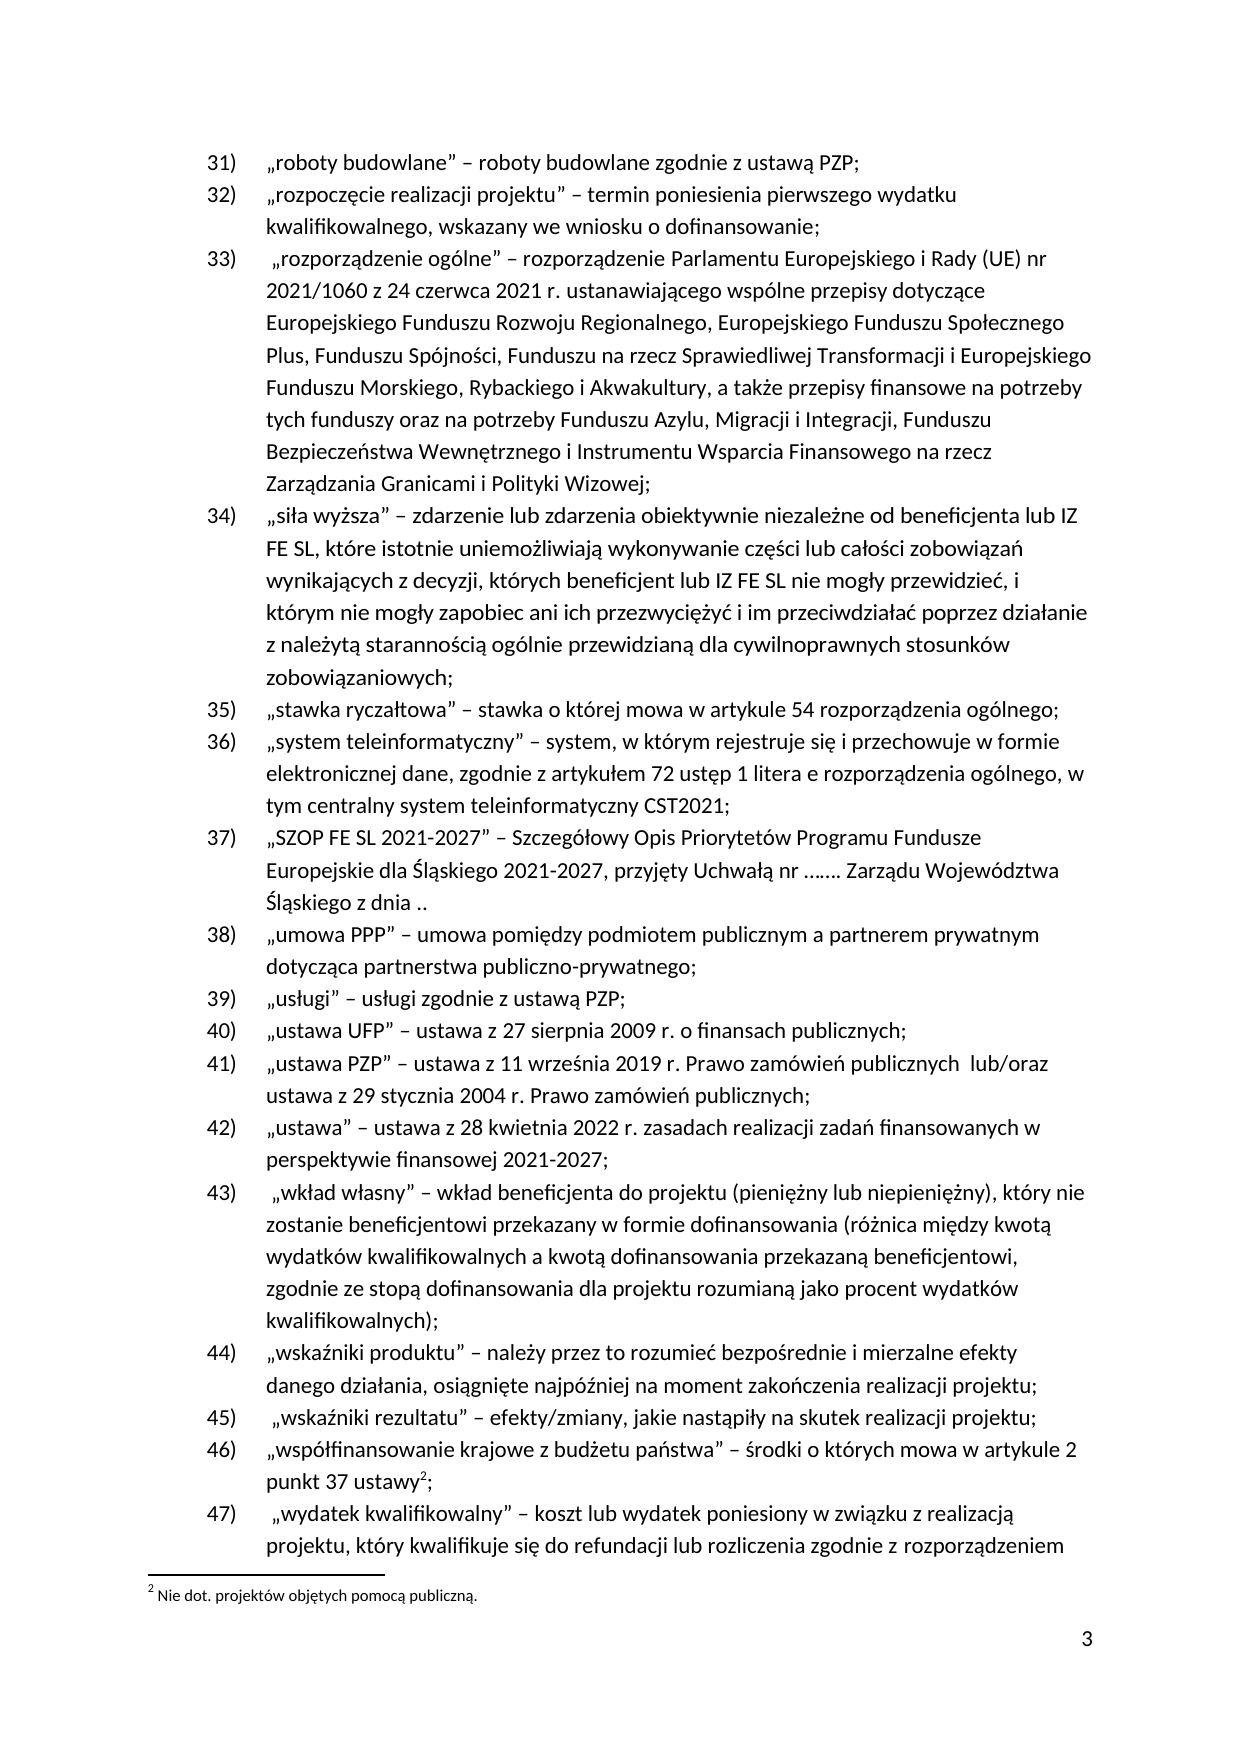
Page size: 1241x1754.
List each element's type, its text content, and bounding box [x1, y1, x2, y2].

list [207, 1499, 1093, 1560]
list „ustawa PZP” – ustawa z 11 września 2019 r. Prawo zamówień publicznych lub/oraz ustawa z 29 stycznia 2004 r. Prawo zamówień publicznych; [207, 1049, 1093, 1109]
list „umowa PPP” – umowa pomiędzy podmiotem publicznym a partnerem prywatnym dotycząca partnerstwa publiczno-prywatnego; [207, 920, 1093, 980]
list „SZOP FE SL 2021-2027” – Szczegółowy Opis Priorytetów Programu Fundusze Europejskie dla Śląskiego 2021-2027, przyjęty Uchwałą nr ……. Zarządu Województwa Śląskiego z dnia .. [207, 823, 1093, 916]
list „system teleinformatyczny” – system, w którym rejestruje się i przechowuje w formie elektronicznej dane, zgodnie z artykułem 72 ustęp 1 litera e rozporządzenia ogólnego, w tym centralny system teleinformatyczny CST2021; [207, 727, 1093, 819]
list „usługi” – usługi zgodnie z ustawą PZP; [207, 984, 1093, 1012]
list „rozporządzenie ogólne” – rozporządzenie Parlamentu Europejskiego i Rady (UE) nr 2021/1060 z 24 czerwca 2021 r. ustanawiającego wspólne przepisy dotyczące Europejskiego Funduszu Rozwoju Regionalnego, Europejskiego Funduszu Społecznego Plus, Funduszu Spójności, Funduszu na rzecz Sprawiedliwej Transformacji i Europejskiego Funduszu Morskiego, Rybackiego i Akwakultury, a także przepisy finansowe na potrzeby tych funduszy oraz na potrzeby Funduszu Azylu, Migracji i Integracji, Funduszu Bezpieczeństwa Wewnętrznego i Instrumentu Wsparcia Finansowego na rzecz Zarządzania Granicami i Polityki Wizowej; [207, 244, 1093, 497]
list „ustawa” – ustawa z 28 kwietnia 2022 r. zasadach realizacji zadań finansowanych w perspektywie finansowej 2021-2027; [207, 1113, 1093, 1173]
list „wkład własny” – wkład beneficjenta do projektu (pieniężny lub niepieniężny), który nie zostanie beneficjentowi przekazany w formie dofinansowania (różnica między kwotą wydatków kwalifikowalnych a kwotą dofinansowania przekazaną beneficjentowi, zgodnie ze stopą dofinansowania dla projektu rozumianą jako procent wydatków kwalifikowalnych); [207, 1178, 1093, 1334]
list „wskaźniki produktu” – należy przez to rozumieć bezpośrednie i mierzalne efekty danego działania, osiągnięte najpóźniej na moment zakończenia realizacji projektu; [207, 1338, 1093, 1399]
list „ustawa UFP” – ustawa z 27 sierpnia 2009 r. o finansach publicznych; [207, 1017, 1093, 1045]
list „współfinansowanie krajowe z budżetu państwa” – środki o których mowa w artykule 2 punkt 37 ustawy; [207, 1435, 1093, 1495]
list „wskaźniki rezultatu” – efekty/zmiany, jakie nastąpiły na skutek realizacji projektu; [207, 1403, 1093, 1431]
list „roboty budowlane” – roboty budowlane zgodnie z ustawą PZP; [207, 148, 1093, 176]
list „rozpoczęcie realizacji projektu” – termin poniesienia pierwszego wydatku kwalifikowalnego, wskazany we wniosku o dofinansowanie; [207, 180, 1093, 240]
list „stawka ryczałtowa” – stawka o której mowa w artykule 54 rozporządzenia ogólnego; [207, 695, 1093, 723]
list „siła wyższa” – zdarzenie lub zdarzenia obiektywnie niezależne od beneficjenta lub IZ FE SL, które istotnie uniemożliwiają wykonywanie części lub całości zobowiązań wynikających z decyzji, których beneficjent lub IZ FE SL nie mogły przewidzieć, i którym nie mogły zapobiec ani ich przezwyciężyć i im przeciwdziałać poprzez działanie z należytą starannością ogólnie przewidzianą dla cywilnoprawnych stosunków zobowiązaniowych; [207, 502, 1093, 691]
